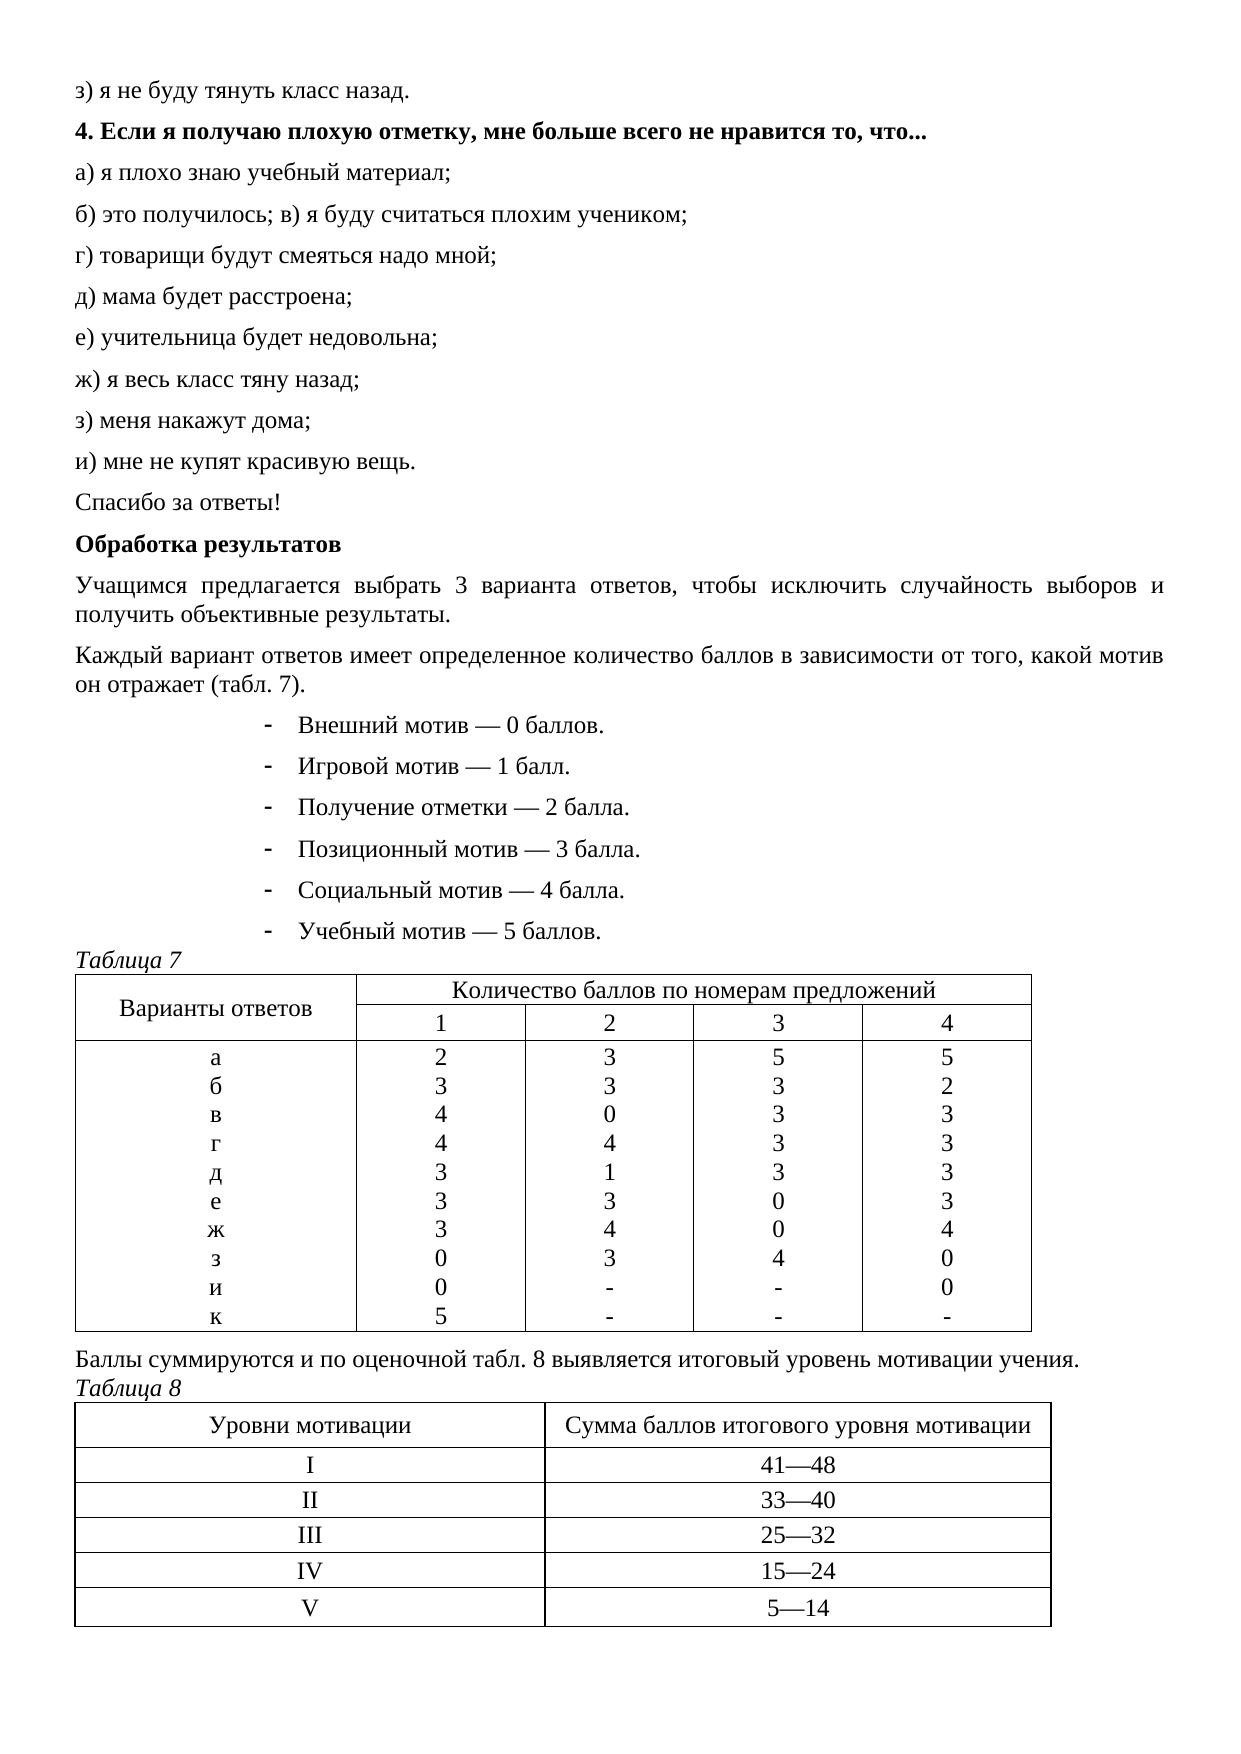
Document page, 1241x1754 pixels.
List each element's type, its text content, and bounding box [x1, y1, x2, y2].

table_cell 5—14 [546, 1588, 1050, 1626]
list Социальный мотив — 4 балла. [264, 875, 1165, 904]
text Учащимся предлагается выбрать 3 варианта ответов, чтобы исключить случайность выборов и получить объективные результаты. [75, 570, 1165, 627]
table_header Количество баллов по номерам предложений [357, 975, 1031, 1003]
list Позиционный мотив — 3 балла. [264, 834, 1165, 862]
text г) товарищи будут смеяться надо мной; [75, 240, 1165, 269]
table_cell II [76, 1483, 544, 1517]
text Каждый вариант ответов имеет определенное количество баллов в зависимости от того, какой мотив он отражает (табл. 7). [75, 640, 1165, 697]
text з) меня накажут дома; [75, 405, 1165, 434]
list Получение отметки — 2 балла. [264, 792, 1165, 821]
text Спасибо за ответы! [75, 487, 1165, 516]
table_cell IV [76, 1553, 544, 1587]
table_cell 1 [357, 1005, 525, 1040]
text ж) я весь класс тяну назад; [75, 364, 1165, 392]
table_cell 4 [863, 1005, 1031, 1040]
table_cell 3 [694, 1005, 862, 1040]
table_cell 33—40 [546, 1483, 1050, 1517]
table_cell 2 [526, 1005, 693, 1040]
table_cell 2 3 4 4 3 3 3 0 0 5 [357, 1041, 525, 1331]
text Таблица 8 [75, 1373, 1165, 1402]
table_cell 15—24 [546, 1553, 1050, 1587]
table_cell III [76, 1518, 544, 1552]
table_cell V [76, 1588, 544, 1626]
text Баллы суммируются и по оценочной табл. 8 выявляется итоговый уровень мотивации учения. [75, 1344, 1165, 1373]
text 4. Если я получаю плохую отметку, мне больше всего не нравится то, что... [75, 116, 1165, 145]
list Внешний мотив — 0 баллов. [264, 710, 1165, 739]
text Таблица 7 [75, 945, 1165, 974]
table_cell 5 2 3 3 3 3 4 0 0 - [863, 1041, 1031, 1331]
text а) я плохо знаю учебный материал; [75, 157, 1165, 186]
table_header Варианты ответов [76, 975, 356, 1040]
table_header Сумма баллов итогового уровня мотивации [546, 1403, 1050, 1446]
text Обработка результатов [75, 529, 1165, 557]
list Учебный мотив — 5 баллов. [264, 916, 1165, 945]
list Игровой мотив — 1 балл. [264, 751, 1165, 780]
table_header Уровни мотивации [76, 1403, 544, 1446]
text д) мама будет расстроена; [75, 281, 1165, 310]
table_cell 41—48 [546, 1448, 1050, 1482]
table_cell 5 3 3 3 3 0 0 4 - - [694, 1041, 862, 1331]
table_cell а б в г д е ж з и к [76, 1041, 356, 1331]
text и) мне не купят красивую вещь. [75, 446, 1165, 475]
text е) учительница будет недовольна; [75, 322, 1165, 351]
table_cell 3 3 0 4 1 3 4 3 - - [526, 1041, 693, 1331]
table_cell I [76, 1448, 544, 1482]
table_cell 25—32 [546, 1518, 1050, 1552]
text з) я не буду тянуть класс назад. [75, 75, 1165, 104]
text б) это получилось; в) я буду считаться плохим учеником; [75, 199, 1165, 227]
